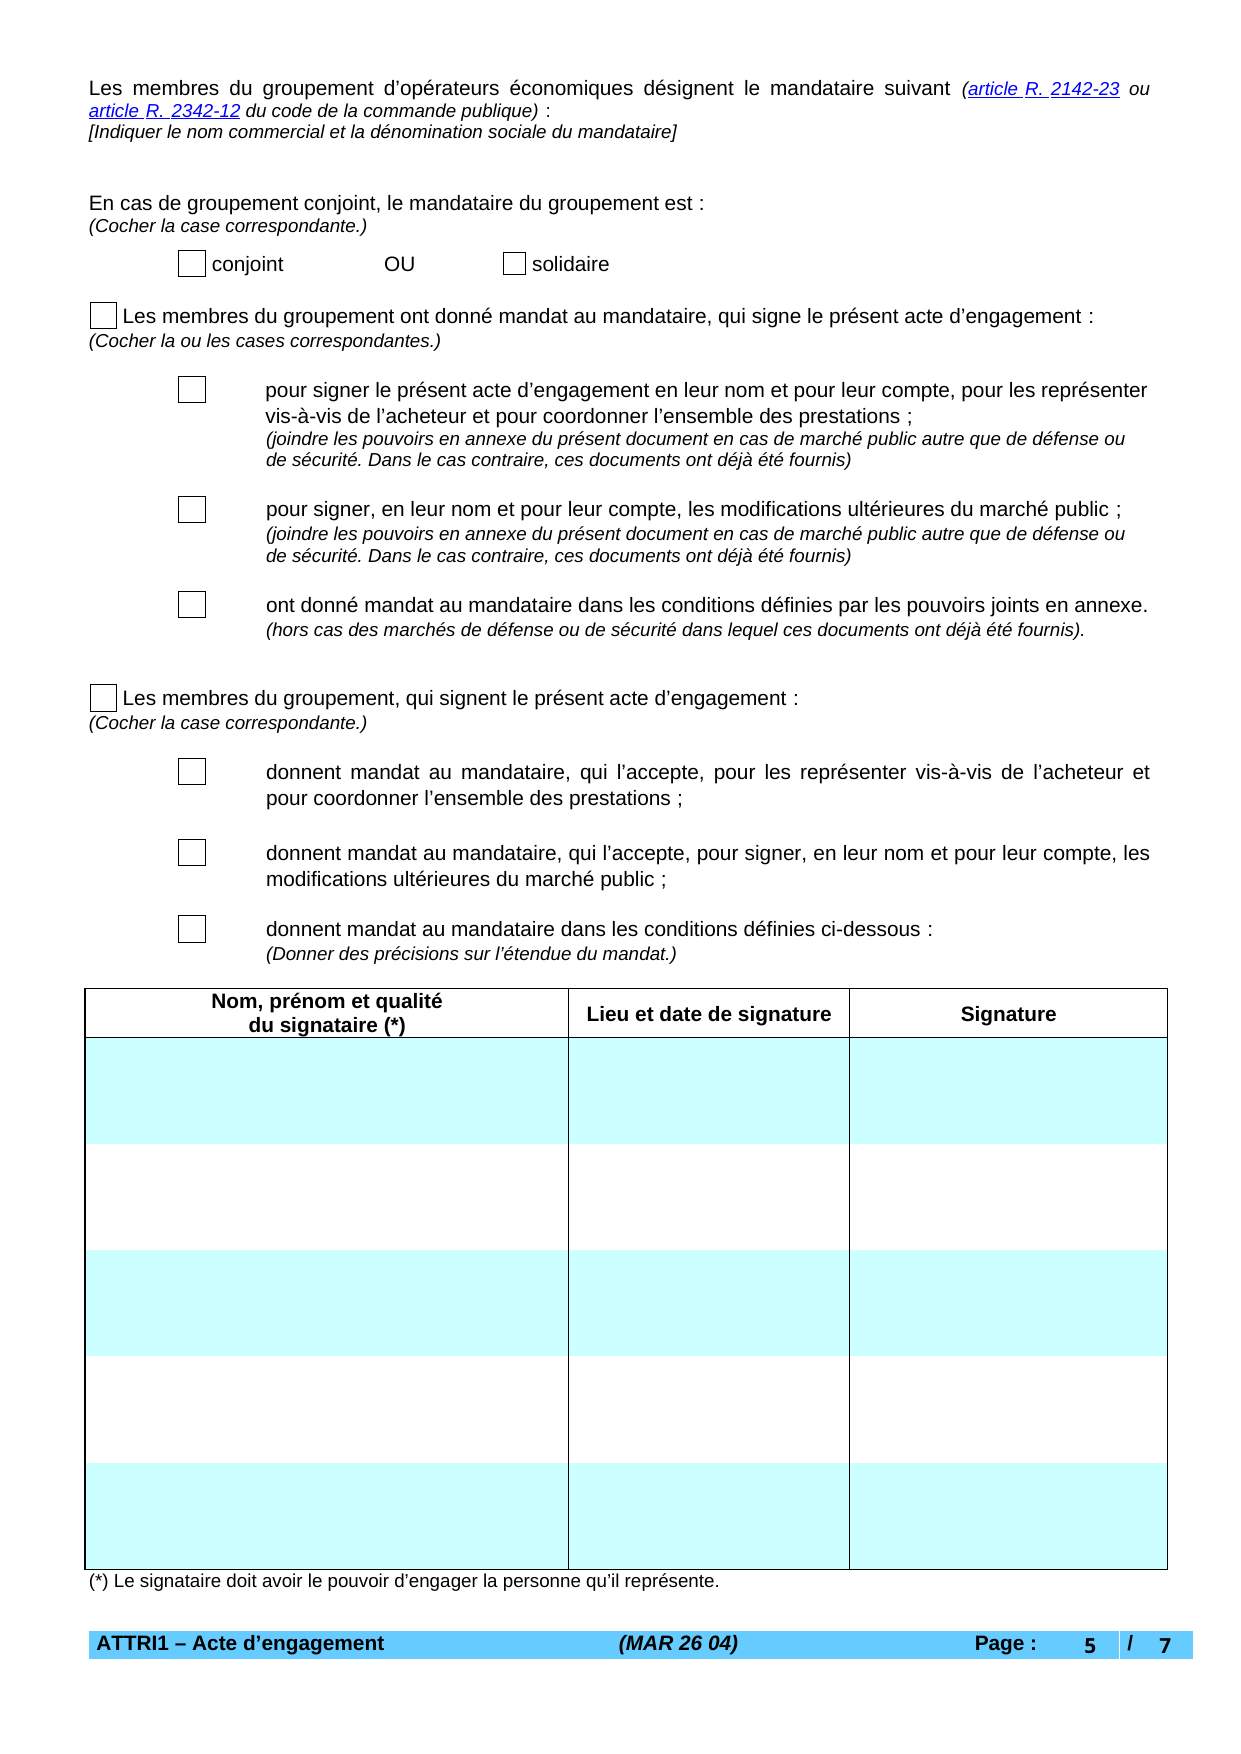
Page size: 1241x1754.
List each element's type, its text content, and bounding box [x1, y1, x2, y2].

text (joindre les pouvoirs en annexe du présent document en cas de marché public autre que de défense ou de sécurité. Dans le cas contraire, ces documents ont déjà été fournis) [266, 523, 1152, 566]
text (Cocher la ou les cases correspondantes.) [89, 329, 1152, 351]
table_header Lieu et date de signature [569, 989, 849, 1037]
table_cell [569, 1250, 849, 1356]
text (*) Le signataire doit avoir le pouvoir d’engager la personne qu’il représente. [89, 1570, 1152, 1592]
table_cell [569, 1144, 849, 1250]
text donnent mandat au mandataire dans les conditions définies ci-dessous : [118, 914, 1152, 943]
table_header Nom, prénom et qualité du signataire (*) [86, 989, 568, 1037]
table_cell [86, 1356, 568, 1463]
text Les membres du groupement d’opérateurs économiques désignent le mandataire suivant (article R. 2142-23 ou article R. 2342-12 du code de la commande publique) : [89, 76, 1152, 121]
text (hors cas des marchés de défense ou de sécurité dans lequel ces documents ont déjà été fournis). [266, 618, 1152, 640]
table_cell [569, 1038, 849, 1144]
table_cell [850, 1038, 1167, 1144]
table_cell [569, 1463, 849, 1569]
table_cell [86, 1463, 568, 1569]
text [Indiquer le nom commercial et la dénomination sociale du mandataire] [89, 121, 1152, 143]
table_cell [850, 1250, 1167, 1356]
text ont donné mandat au mandataire dans les conditions définies par les pouvoirs joints en annexe. [118, 590, 1152, 618]
table_header Signature [850, 989, 1167, 1037]
text Les membres du groupement ont donné mandat au mandataire, qui signe le présent acte d’engagement : [89, 301, 1152, 329]
text pour signer, en leur nom et pour leur compte, les modifications ultérieures du marché public ; [177, 494, 1152, 523]
text (Cocher la case correspondante.) [89, 215, 1152, 236]
table_cell [850, 1463, 1167, 1569]
text donnent mandat au mandataire, qui l’accepte, pour signer, en leur nom et pour leur compte, les modifications ultérieures du marché public ; [177, 838, 1152, 890]
table_cell [569, 1356, 849, 1463]
text (Cocher la case correspondante.) [89, 712, 1152, 733]
table_cell [86, 1250, 568, 1356]
table_cell [850, 1356, 1167, 1463]
table_cell [86, 1038, 568, 1144]
text En cas de groupement conjoint, le mandataire du groupement est : [89, 191, 1152, 215]
table_cell [850, 1144, 1167, 1250]
table_cell [86, 1144, 568, 1250]
text pour signer le présent acte d’engagement en leur nom et pour leur compte, pour les représenter vis-à-vis de l’acheteur et pour coordonner l’ensemble des prestations ; [89, 375, 1152, 427]
text (joindre les pouvoirs en annexe du présent document en cas de marché public autre que de défense ou de sécurité. Dans le cas contraire, ces documents ont déjà été fournis) [266, 427, 1152, 471]
text Les membres du groupement, qui signent le présent acte d’engagement : [89, 683, 1152, 712]
text (Donner des précisions sur l’étendue du mandat.) [118, 943, 1152, 964]
text donnent mandat au mandataire, qui l’accepte, pour les représenter vis-à-vis de l’acheteur et pour coordonner l’ensemble des prestations ; [177, 757, 1152, 809]
text conjoint OU solidaire [89, 249, 1152, 277]
